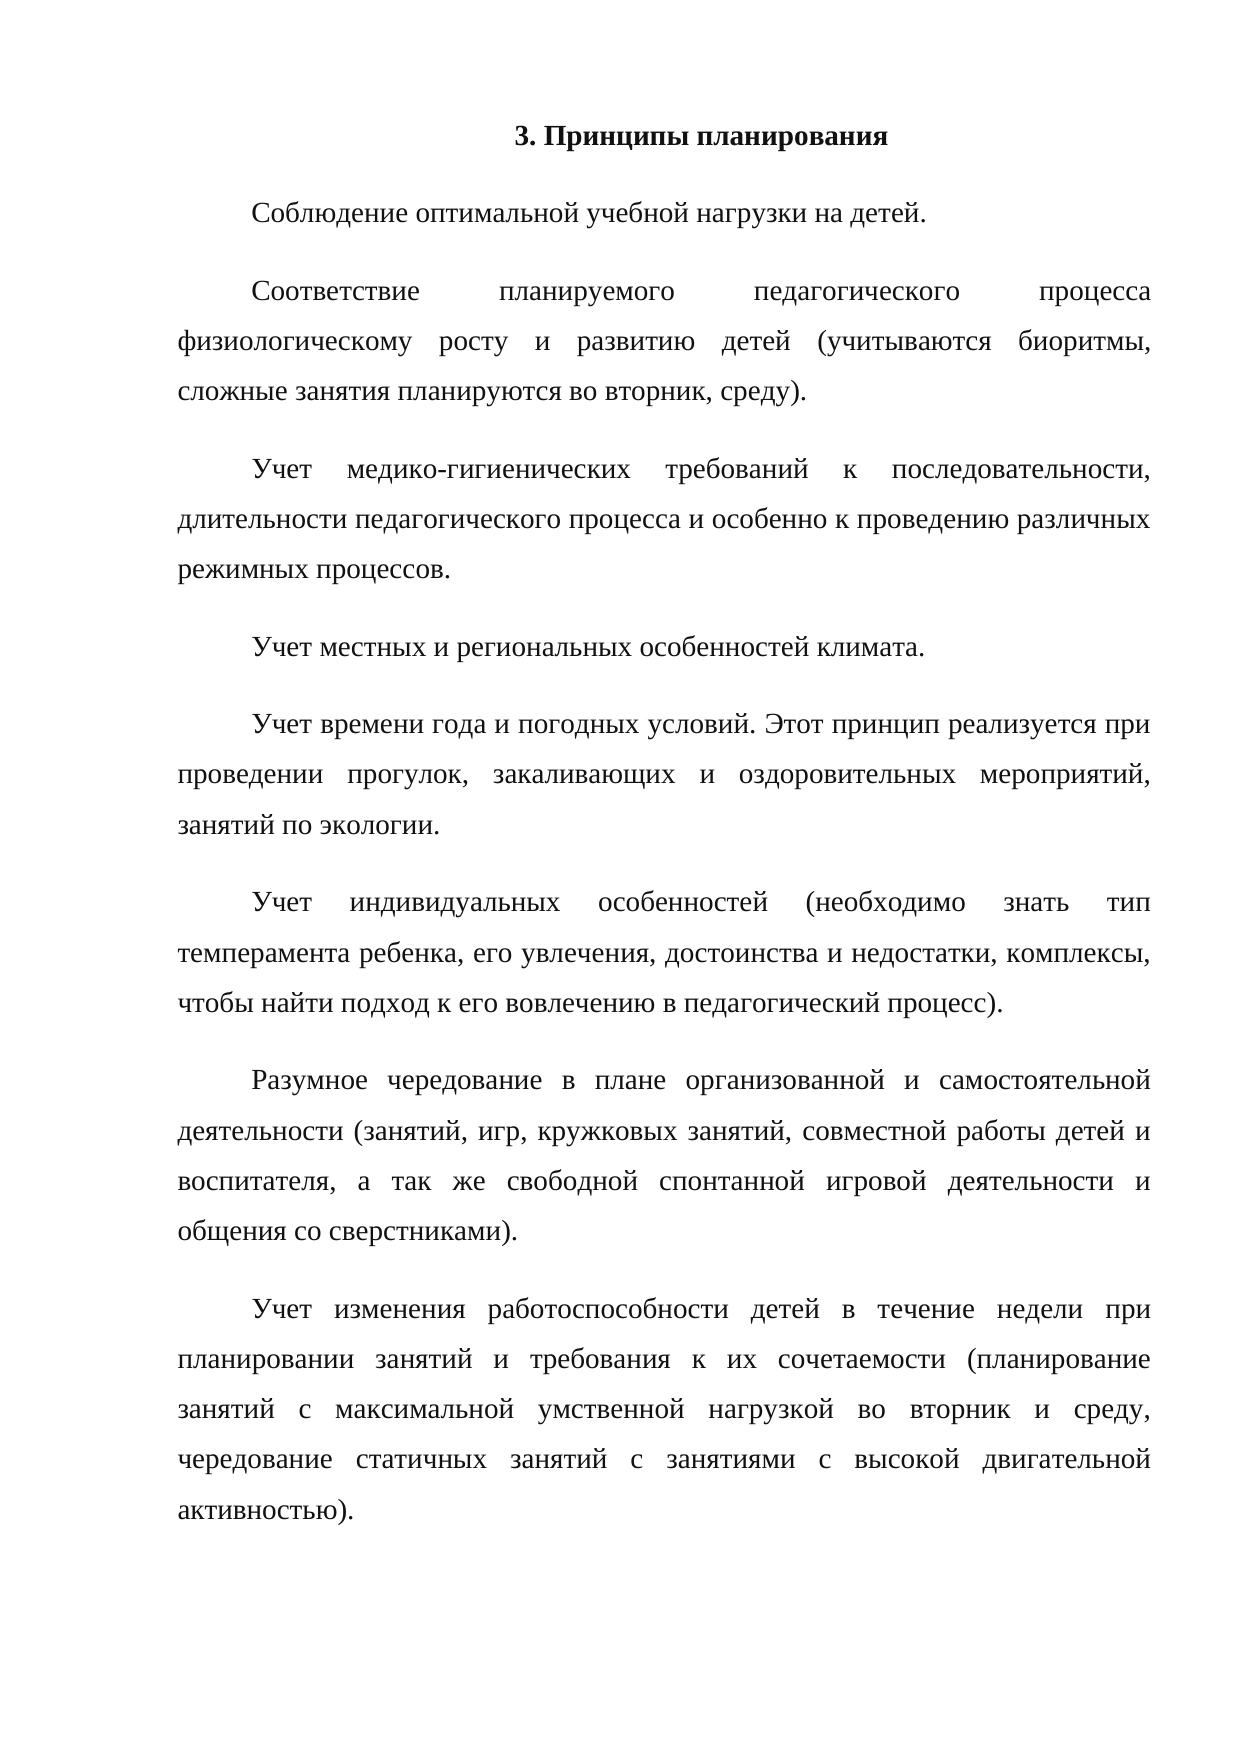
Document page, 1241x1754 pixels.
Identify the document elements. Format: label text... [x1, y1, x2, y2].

text 3. Принципы планирования [177, 118, 1152, 152]
text Учет времени года и погодных условий. Этот принцип реализуется при проведении прогулок, закаливающих и оздоровительных мероприятий, занятий по экологии. [177, 706, 1152, 841]
text Разумное чередование в плане организованной и самостоятельной деятельности (занятий, игр, кружковых занятий, совместной работы детей и воспитателя, а так же свободной спонтанной игровой деятельности и общения со сверстниками). [177, 1062, 1152, 1247]
text Соблюдение оптимальной учебной нагрузки на детей. [177, 196, 1152, 229]
text Учет изменения работоспособности детей в течение недели при планировании занятий и требования к их сочетаемости (планирование занятий с максимальной умственной нагрузкой во вторник и среду, чередование статичных занятий с занятиями с высокой двигательной активностью). [177, 1291, 1152, 1526]
text Учет местных и региональных особенностей климата. [177, 629, 1152, 662]
text Соответствие планируемого педагогического процесса физиологическому росту и развитию детей (учитываются биоритмы, сложные занятия планируются во вторник, среду). [177, 273, 1152, 407]
text Учет медико-гигиенических требований к последовательности, длительности педагогического процесса и особенно к проведению различных режимных процессов. [177, 451, 1152, 585]
text Учет индивидуальных особенностей (необходимо знать тип темперамента ребенка, его увлечения, достоинства и недостатки, комплексы, чтобы найти подход к его вовлечению в педагогический процесс). [177, 884, 1152, 1018]
